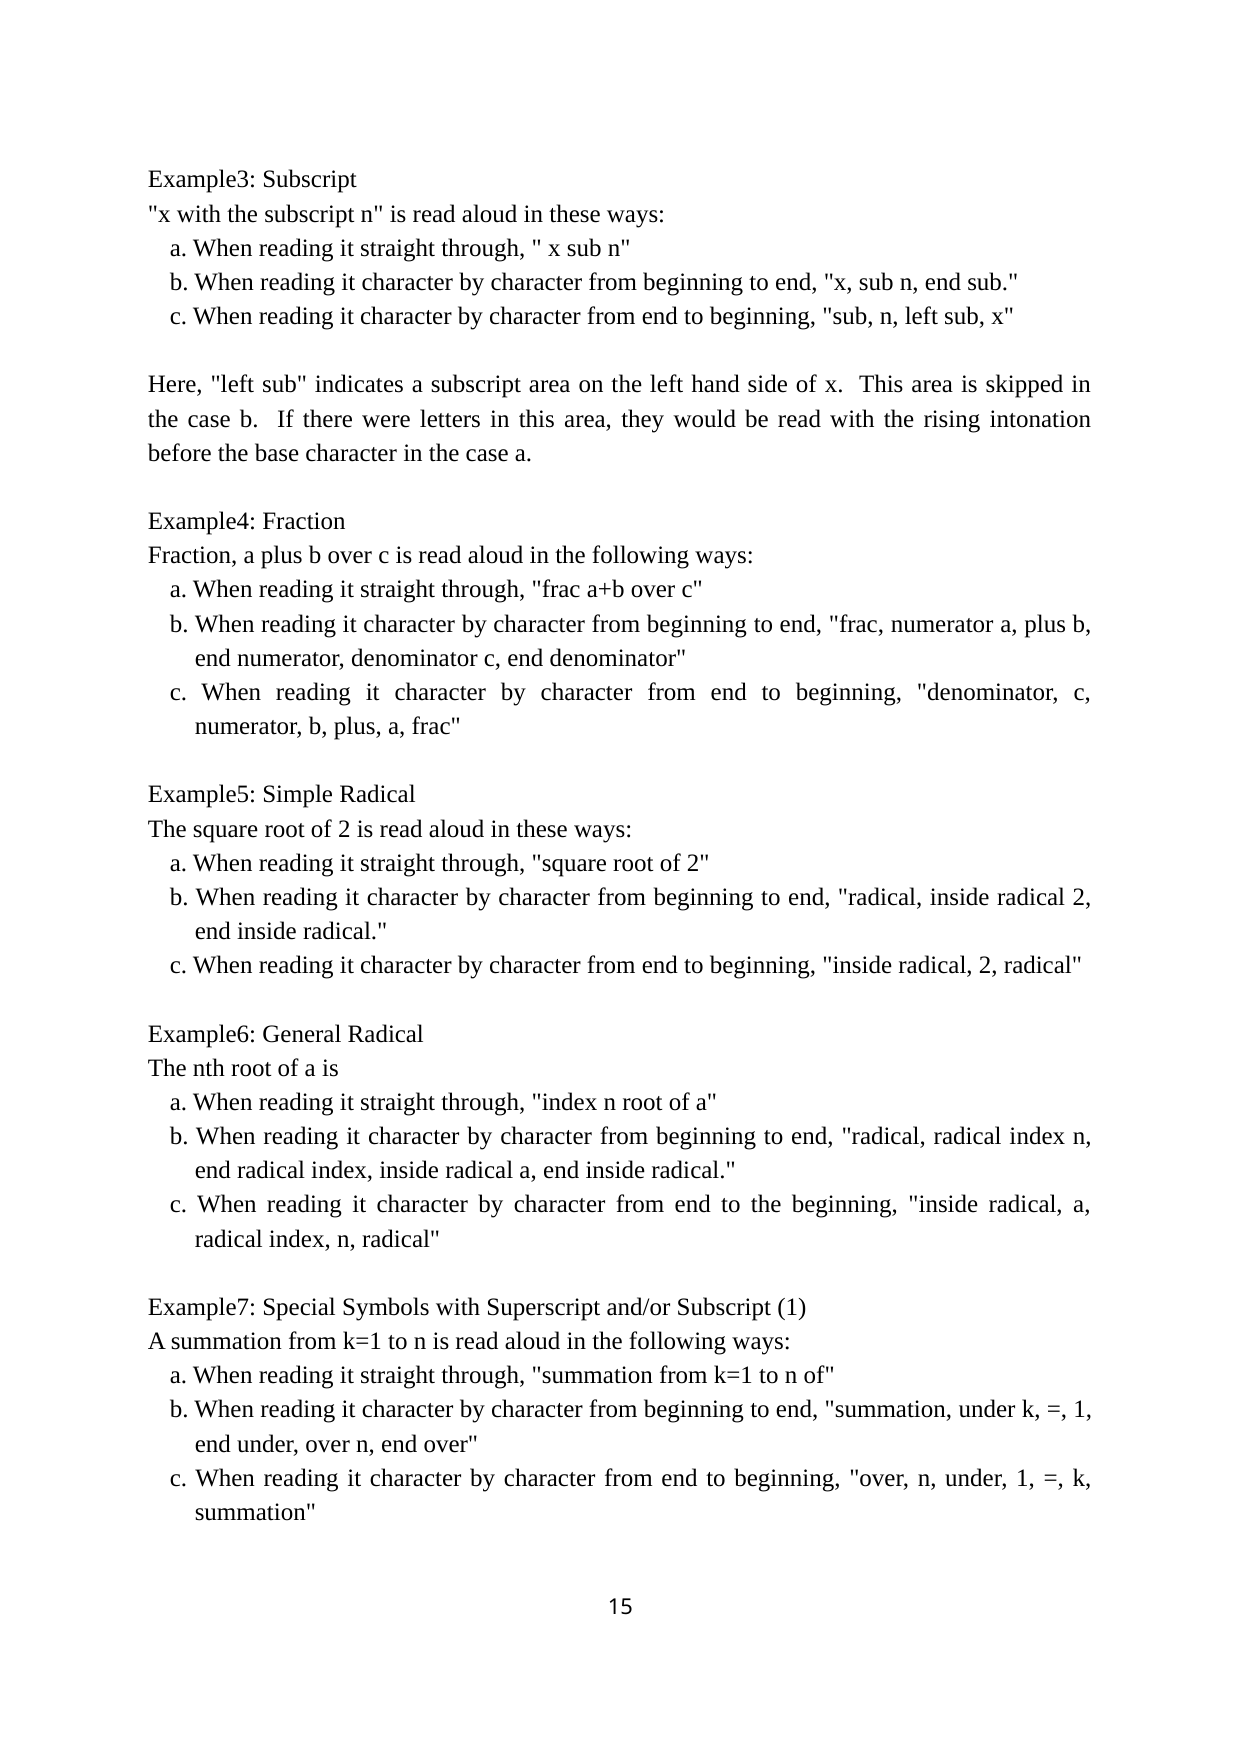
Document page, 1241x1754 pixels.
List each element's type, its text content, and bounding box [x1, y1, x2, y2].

text c. When reading it character by character from end to beginning, "sub, n, left sub, x" [169, 298, 1092, 333]
text The nth root of a is [148, 1050, 1092, 1084]
text Example6: General Radical [148, 1016, 1092, 1050]
text Example5: Simple Radical [148, 777, 1092, 811]
text c. When reading it character by character from end to the beginning, "inside radical, a, radical index, n, radical" [169, 1187, 1092, 1255]
text b. When reading it character by character from beginning to end, "radical, radical index n, end radical index, inside radical a, end inside radical." [169, 1118, 1092, 1187]
text b. When reading it character by character from beginning to end, "radical, inside radical 2, end inside radical." [169, 879, 1092, 948]
text Example4: Fraction [148, 503, 1092, 538]
text c. When reading it character by character from end to beginning, "over, n, under, 1, =, k, summation" [169, 1460, 1092, 1528]
text Example7: Special Symbols with Superscript and/or Subscript (1) [148, 1289, 1092, 1323]
text a. When reading it straight through, "frac a+b over c" [169, 572, 1092, 606]
text a. When reading it straight through, "index n root of a" [169, 1084, 1092, 1118]
text a. When reading it straight through, " x sub n" [169, 230, 1092, 264]
text c. When reading it character by character from end to beginning, "denominator, c, numerator, b, plus, a, frac" [169, 674, 1092, 743]
text A summation from k=1 to n is read aloud in the following ways: [148, 1323, 1092, 1358]
text c. When reading it character by character from end to beginning, "inside radical, 2, radical" [169, 948, 1092, 982]
text Fraction, a plus b over c is read aloud in the following ways: [148, 538, 1092, 572]
text b. When reading it character by character from beginning to end, "summation, under k, =, 1, end under, over n, end over" [169, 1392, 1092, 1460]
text Example3: Subscript [148, 162, 1092, 196]
text b. When reading it character by character from beginning to end, "x, sub n, end sub." [169, 264, 1092, 298]
text "x with the subscript n" is read aloud in these ways: [148, 196, 1092, 230]
text b. When reading it character by character from beginning to end, "frac, numerator a, plus b, end numerator, denominator c, end denominator" [169, 606, 1092, 674]
text a. When reading it straight through, "summation from k=1 to n of" [169, 1358, 1092, 1392]
text The square root of 2 is read aloud in these ways: [148, 811, 1092, 845]
text a. When reading it straight through, "square root of 2" [169, 845, 1092, 879]
text Here, "left sub" indicates a subscript area on the left hand side of x. This area is skipped in the case b. If there were letters in this area, they would be read with the rising intonation before the base character in the case a. [148, 367, 1092, 469]
